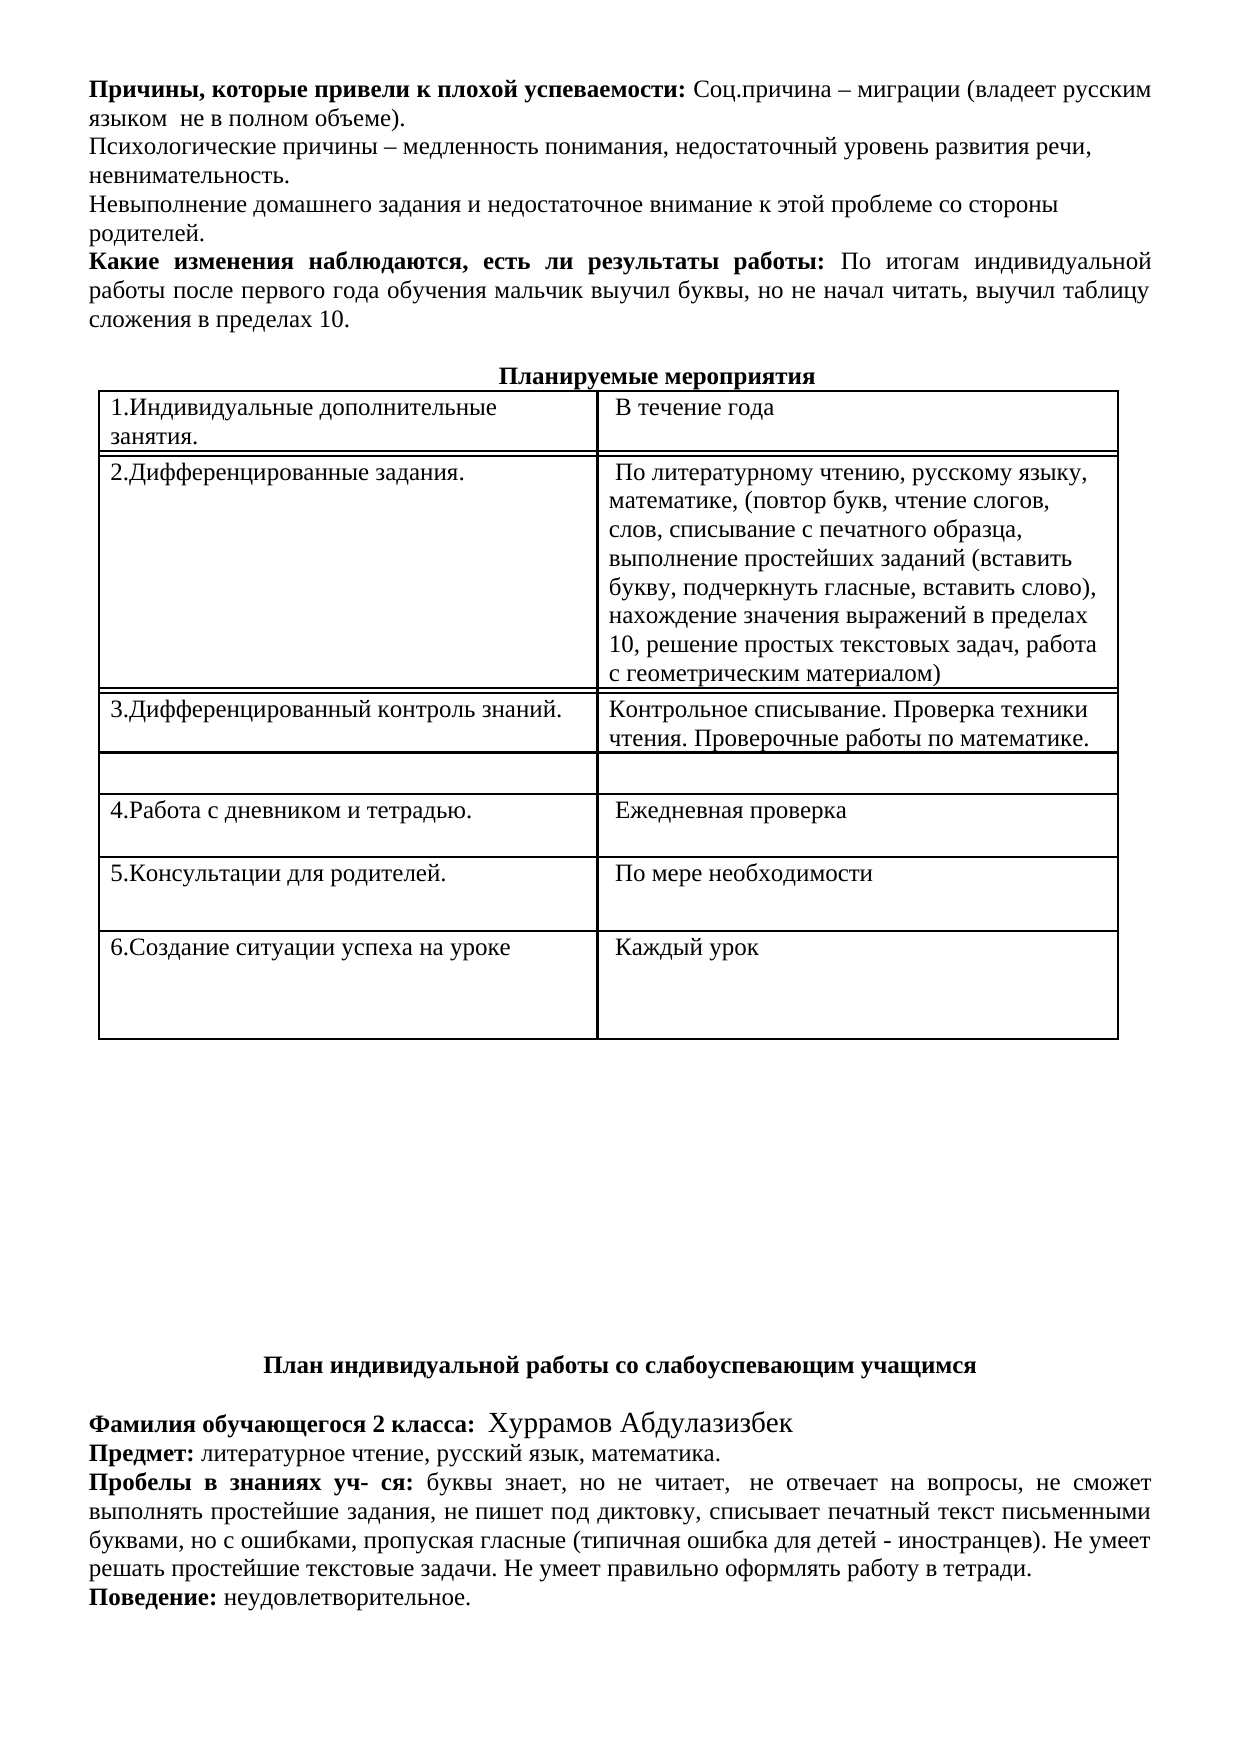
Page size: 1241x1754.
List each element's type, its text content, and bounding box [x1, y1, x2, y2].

table_cell Ежедневная проверка [599, 795, 1117, 856]
text План индивидуальной работы со слабоуспевающим учащимся [89, 1350, 1152, 1379]
table_header В течение года [599, 392, 1117, 450]
text Планируемые мероприятия [162, 361, 1152, 390]
text Поведение: неудовлетворительное. [89, 1582, 1152, 1611]
table_cell Каждый урок [599, 932, 1117, 1038]
table_cell 4.Работа с дневником и тетрадью. [100, 795, 596, 856]
table_cell 5.Консультации для родителей. [100, 858, 596, 930]
table_header 1.Индивидуальные дополнительные занятия. [100, 392, 596, 450]
table_cell 6.Создание ситуации успеха на уроке [100, 932, 596, 1038]
table_cell По литературному чтению, русскому языку, математике, (повтор букв, чтение слогов, слов, списывание с печатного образца, выполнение простейших заданий (вставить букву, подчеркнуть гласные, вставить слово), нахождение значения выражений в пределах 10, решение простых текстовых задач, работа с геометрическим материалом) [599, 457, 1117, 687]
table_cell [100, 754, 596, 793]
table_cell По мере необходимости [599, 858, 1117, 930]
text Причины, которые привели к плохой успеваемости: Соц.причина – миграции (владеет русским языком не в полном объеме). [89, 74, 1152, 131]
table_cell [599, 754, 1117, 793]
text Пробелы в знаниях уч- ся: буквы знает, но не читает, не отвечает на вопросы, не сможет выполнять простейшие задания, не пишет под диктовку, списывает печатный текст письменными буквами, но с ошибками, пропуская гласные (типичная ошибка для детей - иностранцев). Не умеет решать простейшие текстовые задачи. Не умеет правильно оформлять работу в тетради. [89, 1467, 1152, 1582]
text Предмет: литературное чтение, русский язык, математика. [89, 1438, 1152, 1467]
text Фамилия обучающегося 2 класса: Хуррамов Абдулазизбек [89, 1404, 1152, 1438]
text Невыполнение домашнего задания и недостаточное внимание к этой проблеме со стороны родителей. [89, 189, 1152, 246]
text Психологические причины – медленность понимания, недостаточный уровень развития речи, невнимательность. [89, 131, 1152, 189]
table_cell Контрольное списывание. Проверка техники чтения. Проверочные работы по математике. [599, 694, 1117, 751]
text Какие изменения наблюдаются, есть ли результаты работы: По итогам индивидуальной работы после первого года обучения мальчик выучил буквы, но не начал читать, выучил таблицу сложения в пределах 10. [89, 246, 1152, 333]
table_cell 2.Дифференцированные задания. [100, 457, 596, 687]
table_cell 3.Дифференцированный контроль знаний. [100, 694, 596, 751]
